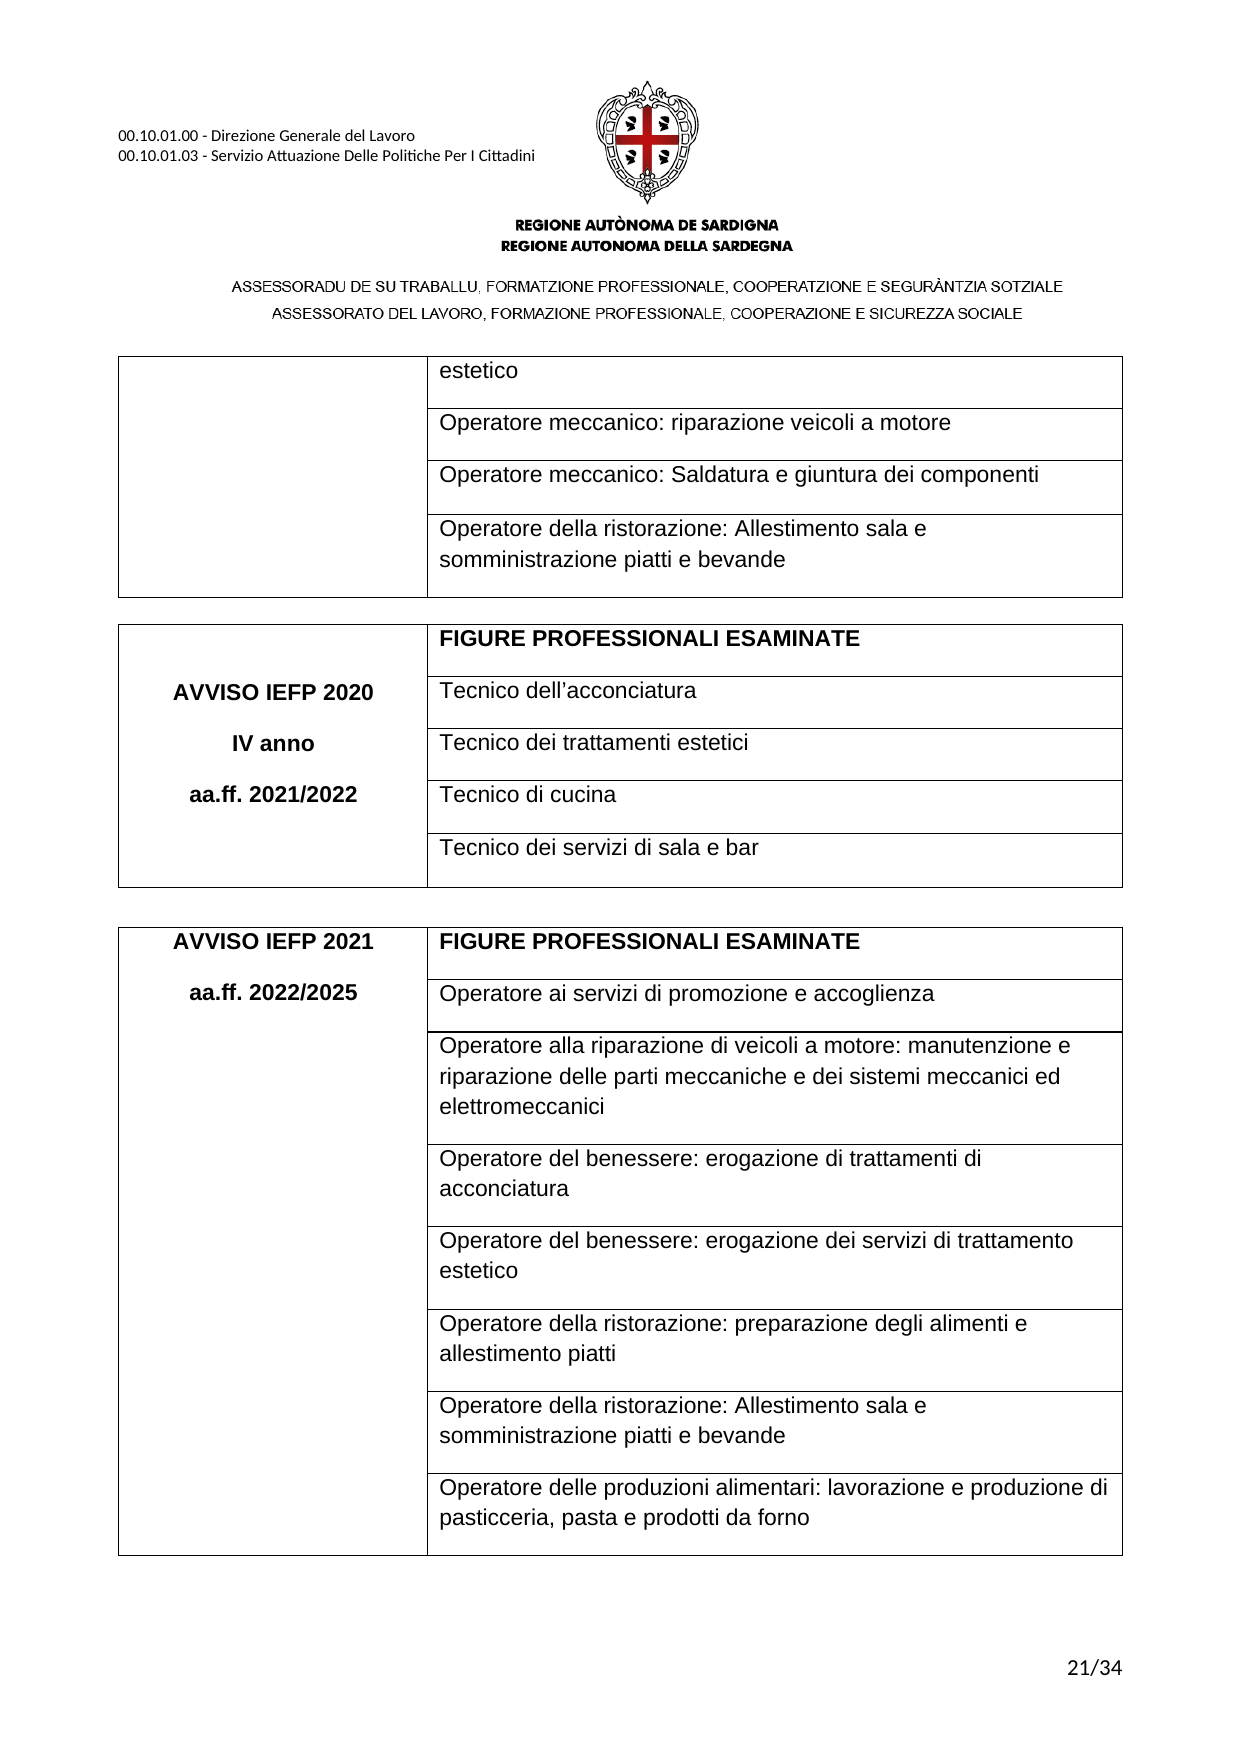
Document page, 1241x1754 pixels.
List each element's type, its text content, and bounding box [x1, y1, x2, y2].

table_cell Tecnico dei trattamenti estetici [428, 729, 1122, 780]
table_cell Operatore meccanico: riparazione veicoli a motore [428, 409, 1122, 460]
table_header FIGURE PROFESSIONALI ESAMINATE [428, 928, 1122, 979]
table_cell Operatore del benessere: erogazione di trattamenti di acconciatura [428, 1145, 1122, 1226]
table_cell Tecnico dei servizi di sala e bar [428, 834, 1122, 887]
table_header AVVISO IEFP 2020 IV anno aa.ff. 2021/2022 [119, 625, 427, 887]
table_cell Operatore del benessere: erogazione dei servizi di trattamento estetico [428, 357, 1122, 408]
table_cell Operatore alla riparazione di veicoli a motore: manutenzione e riparazione delle parti meccaniche e dei sistemi meccanici ed elettromeccanici [428, 1033, 1122, 1144]
table_header AVVISO IEFP 2021 aa.ff. 2022/2025 [119, 928, 427, 1555]
table_cell Tecnico di cucina [428, 781, 1122, 832]
picture [218, 63, 1075, 356]
table_cell Operatore ai servizi di promozione e accoglienza [428, 980, 1122, 1031]
table_cell Operatore del benessere: erogazione dei servizi di trattamento estetico [428, 1227, 1122, 1308]
table_cell Tecnico dell’acconciatura [428, 677, 1122, 728]
table_cell Operatore delle produzioni alimentari: lavorazione e produzione di pasticceria, pasta e prodotti da forno [428, 1474, 1122, 1555]
table_header FIGURE PROFESSIONALI ESAMINATE [428, 625, 1122, 676]
table_cell Operatore della ristorazione: Allestimento sala e somministrazione piatti e bevande [428, 515, 1122, 597]
table_cell Operatore della ristorazione: Allestimento sala e somministrazione piatti e bevande [428, 1392, 1122, 1473]
table_cell Operatore della ristorazione: preparazione degli alimenti e allestimento piatti [428, 1310, 1122, 1391]
table_cell Operatore meccanico: Saldatura e giuntura dei componenti [428, 461, 1122, 514]
